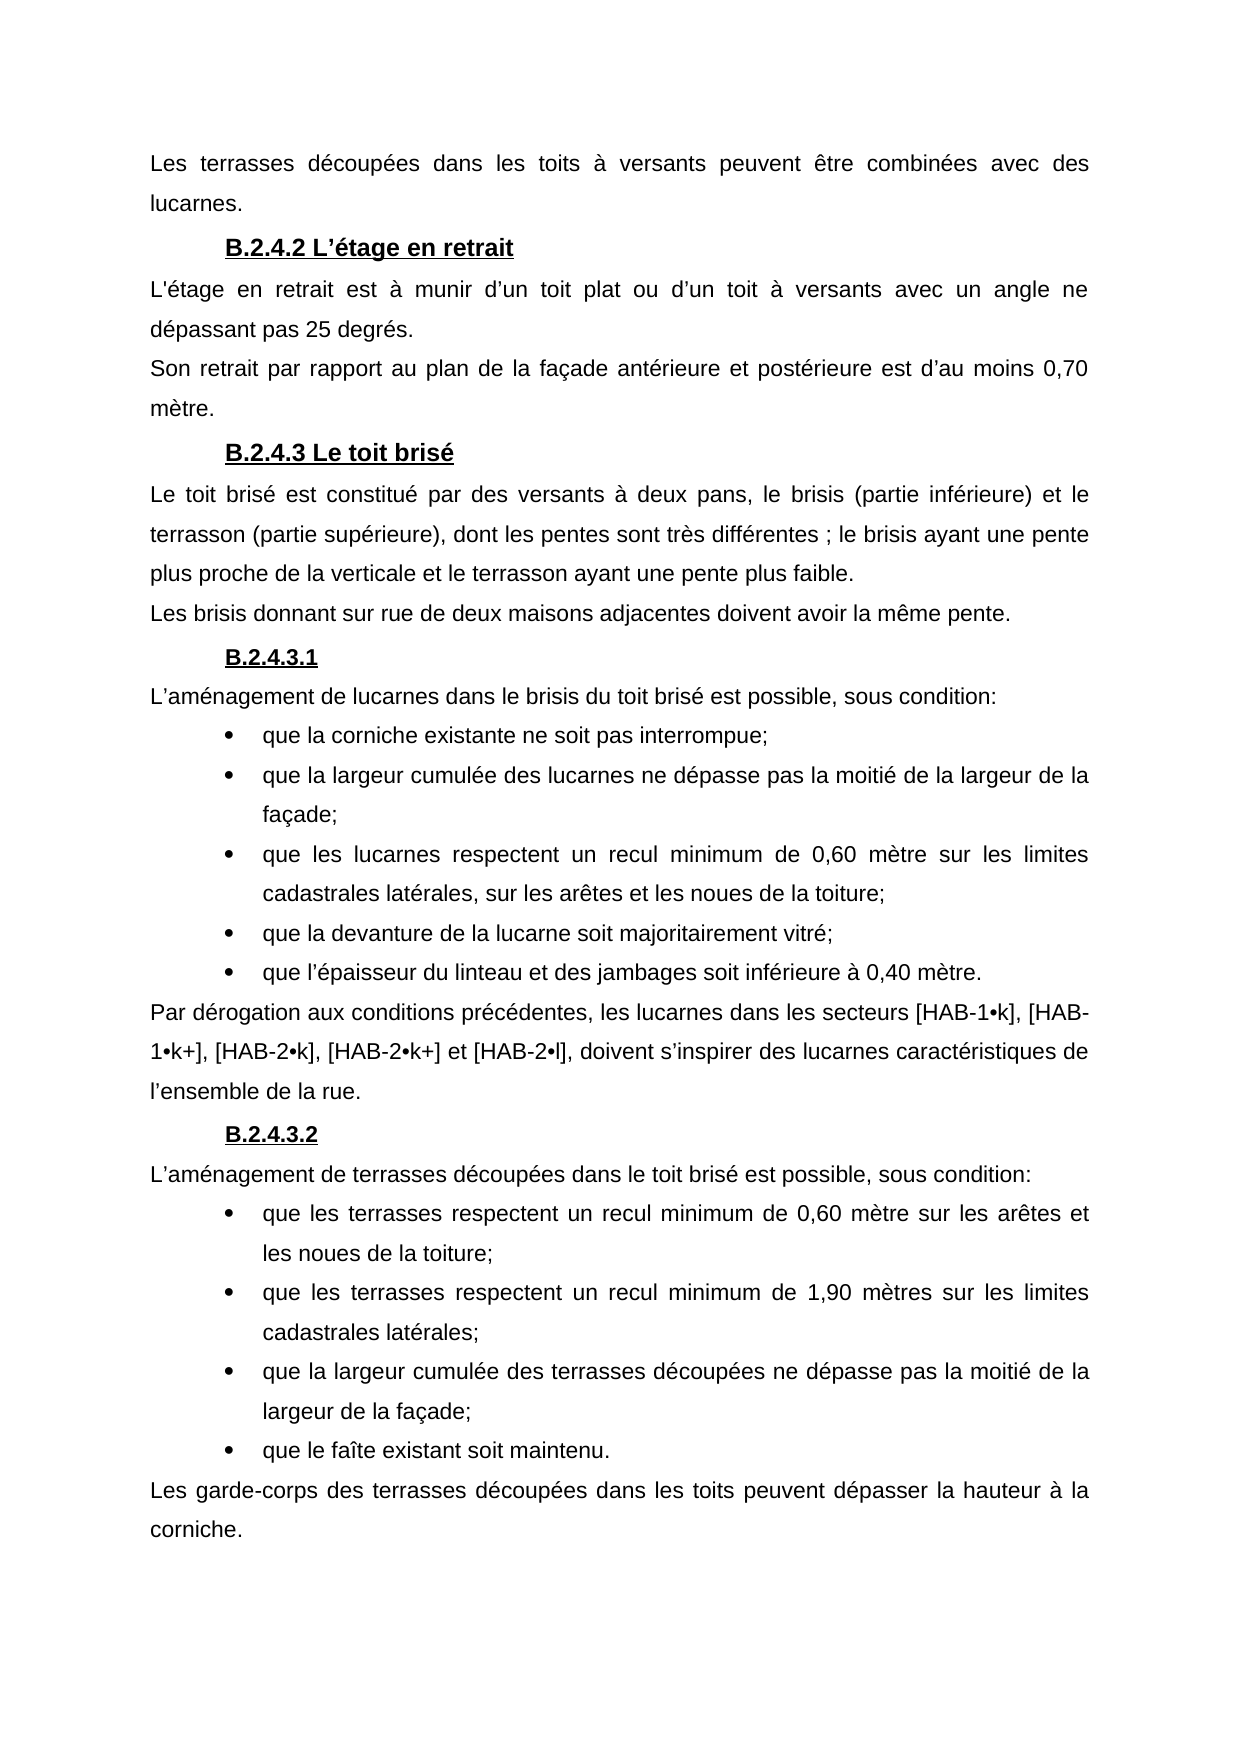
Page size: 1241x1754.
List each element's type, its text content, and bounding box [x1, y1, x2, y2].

subtitle B.2.4.3.2 [225, 1121, 1090, 1148]
subtitle B.2.4.2 L’étage en retrait [225, 233, 1090, 262]
text L’aménagement de terrasses découpées dans le toit brisé est possible, sous condition: [150, 1161, 1090, 1187]
list que les terrasses respectent un recul minimum de 0,60 mètre sur les arêtes et les noues de la toiture; [225, 1200, 1090, 1266]
list que le faîte existant soit maintenu. [225, 1437, 1090, 1464]
list que les lucarnes respectent un recul minimum de 0,60 mètre sur les limites cadastrales latérales, sur les arêtes et les noues de la toiture; [225, 841, 1090, 907]
text Les terrasses découpées dans les toits à versants peuvent être combinées avec des lucarnes. [150, 150, 1090, 216]
list que la largeur cumulée des lucarnes ne dépasse pas la moitié de la largeur de la façade; [225, 762, 1090, 828]
text Les brisis donnant sur rue de deux maisons adjacentes doivent avoir la même pente. [150, 600, 1090, 626]
text Les garde-corps des terrasses découpées dans les toits peuvent dépasser la hauteur à la corniche. [150, 1477, 1090, 1543]
text Par dérogation aux conditions précédentes, les lucarnes dans les secteurs [HAB-1•k], [HAB-1•k+], [HAB-2•k], [HAB-2•k+] et [HAB-2•l], doivent s’inspirer des lucarnes caractéristiques de l’ensemble de la rue. [150, 999, 1090, 1104]
list que les terrasses respectent un recul minimum de 1,90 mètres sur les limites cadastrales latérales; [225, 1279, 1090, 1345]
list que la corniche existante ne soit pas interrompue; [225, 722, 1090, 749]
text L’aménagement de lucarnes dans le brisis du toit brisé est possible, sous condition: [150, 683, 1090, 709]
list que l’épaisseur du linteau et des jambages soit inférieure à 0,40 mètre. [225, 959, 1090, 986]
list que la largeur cumulée des terrasses découpées ne dépasse pas la moitié de la largeur de la façade; [225, 1358, 1090, 1424]
text Le toit brisé est constitué par des versants à deux pans, le brisis (partie inférieure) et le terrasson (partie supérieure), dont les pentes sont très différentes ; le brisis ayant une pente plus proche de la verticale et le terrasson ayant une pente plus faible. [150, 481, 1090, 587]
text L'étage en retrait est à munir d’un toit plat ou d’un toit à versants avec un angle ne dépassant pas 25 degrés. [150, 276, 1090, 342]
subtitle B.2.4.3.1 [225, 643, 1090, 670]
list que la devanture de la lucarne soit majoritairement vitré; [225, 920, 1090, 946]
text Son retrait par rapport au plan de la façade antérieure et postérieure est d’au moins 0,70 mètre. [150, 355, 1090, 421]
subtitle B.2.4.3 Le toit brisé [225, 438, 1090, 467]
